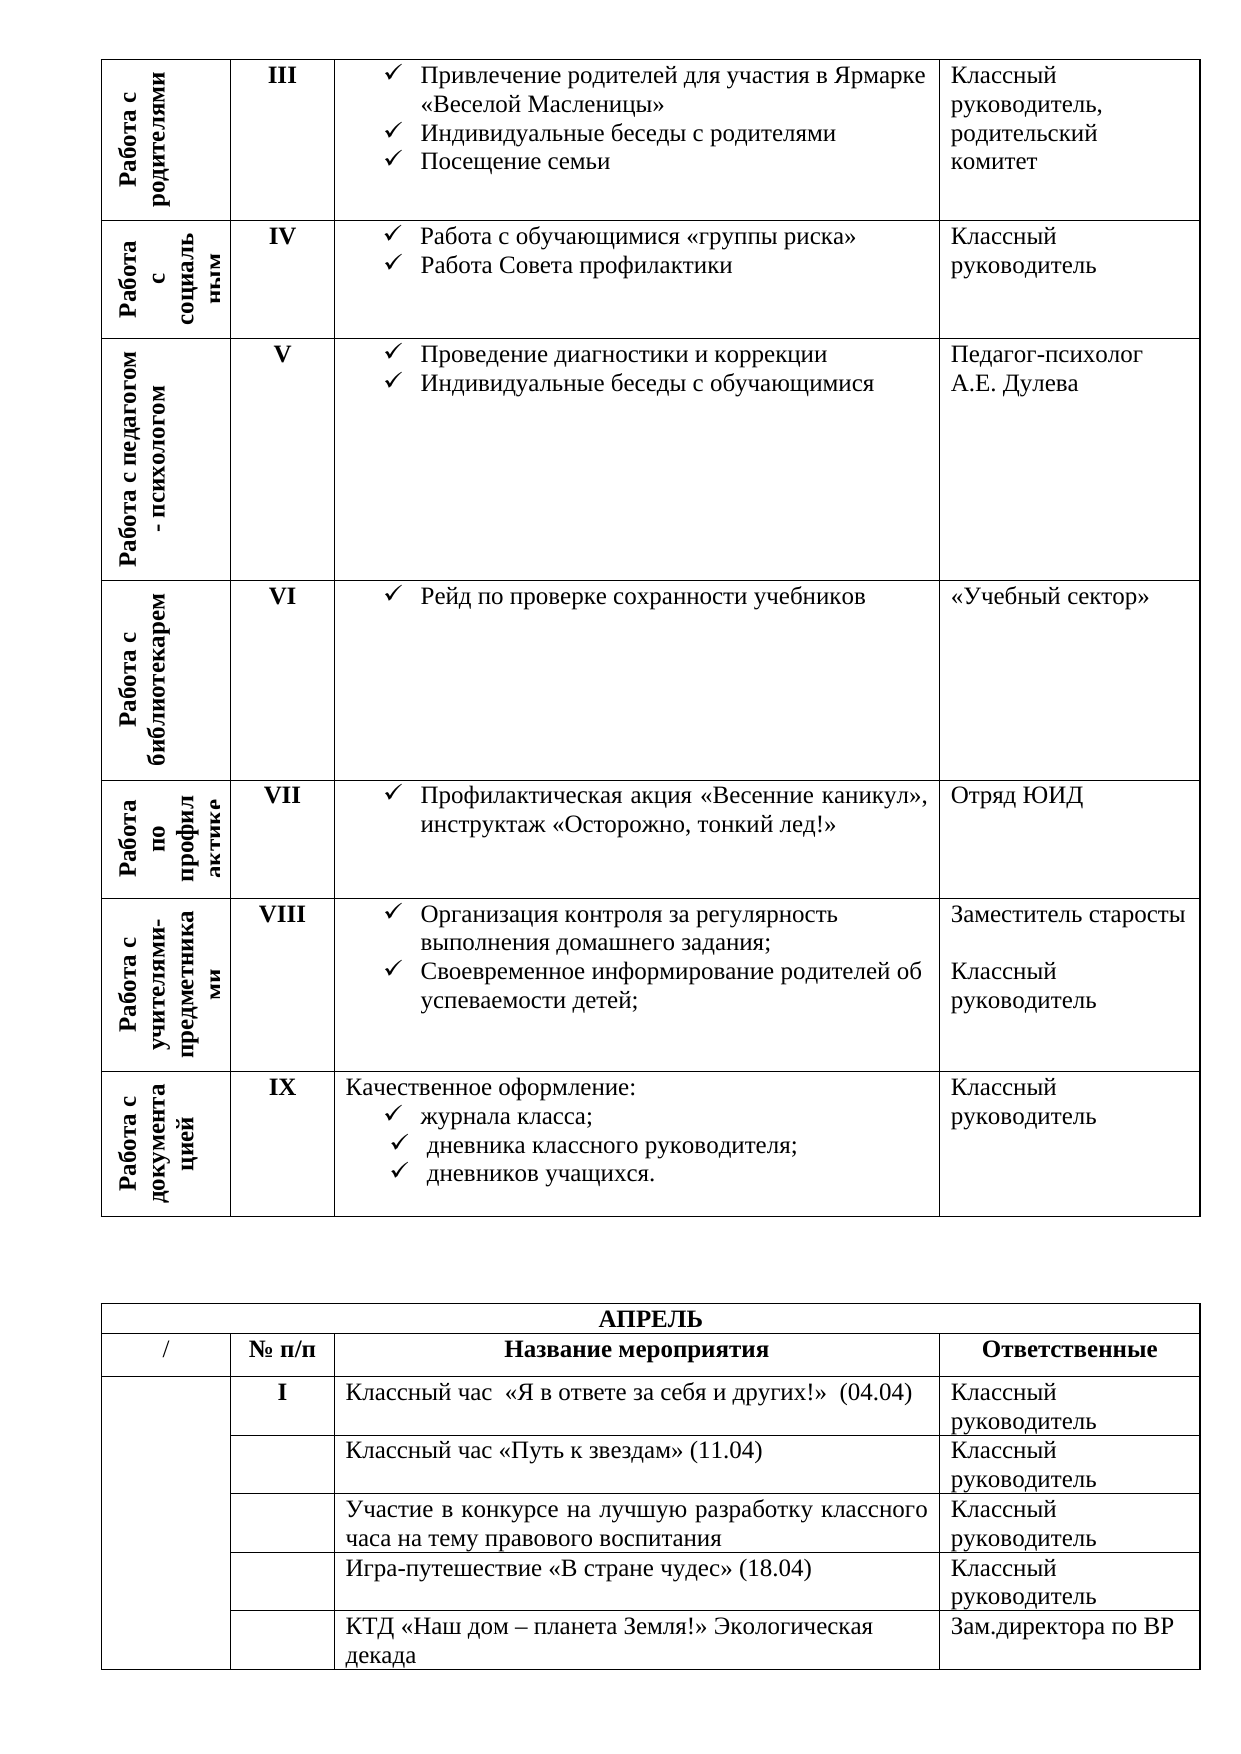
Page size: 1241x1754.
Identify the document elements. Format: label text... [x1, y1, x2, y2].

table_cell VII [231, 781, 334, 898]
table_cell [231, 1553, 334, 1610]
table_cell Работа с обучающимися «группы риска» Работа Совета профилактики [335, 221, 939, 338]
table_cell № п/п [231, 1334, 334, 1376]
table_cell [231, 1494, 334, 1552]
table_cell Привлечение родителей для участия в Ярмарке «Веселой Масленицы» Индивидуальные беседы с родителями Посещение семьи [335, 60, 939, 220]
table_cell Классный руководитель [940, 1072, 1199, 1216]
table_cell Работа с учителями-предметниками [102, 899, 230, 1071]
table_cell [231, 1436, 334, 1493]
table_cell Участие в конкурсе на лучшую разработку классного часа на тему правового воспитания [335, 1494, 939, 1552]
table_cell Ответственные [940, 1334, 1199, 1376]
table_cell Классный руководитель [940, 1377, 1199, 1434]
table_cell КТД «Наш дом – планета Земля!» Экологическая декада [335, 1611, 939, 1669]
table_cell Проведение диагностики и коррекции Индивидуальные беседы с обучающимися [335, 339, 939, 580]
table_cell III [231, 60, 334, 220]
table_cell Классный руководитель [940, 1436, 1199, 1493]
table_cell «Учебный сектор» [940, 581, 1199, 779]
table_cell Классный руководитель [940, 1553, 1199, 1610]
table_cell Классный руководитель [940, 1494, 1199, 1552]
table_cell Классный руководитель [940, 221, 1199, 338]
table_cell Работа по профилактике ДДТТ [102, 781, 230, 898]
table_cell / [102, 1334, 230, 1376]
table_cell Заместитель старосты Классный руководитель [940, 899, 1199, 1071]
table_cell Работа с родителями [102, 60, 230, 220]
table_cell V [231, 339, 334, 580]
table_cell Игра-путешествие «В стране чудес» (18.04) [335, 1553, 939, 1610]
table_cell Рейд по проверке сохранности учебников [335, 581, 939, 779]
table_cell [231, 1611, 334, 1669]
table_cell Название мероприятия [335, 1334, 939, 1376]
table_cell Отряд ЮИД [940, 781, 1199, 898]
table_cell VI [231, 581, 334, 779]
table_cell Качественное оформление: журнала класса; дневника классного руководителя; дневников учащихся. [335, 1072, 939, 1216]
table_cell I [231, 1377, 334, 1434]
table_cell IV [231, 221, 334, 338]
table_cell Классный час «Путь к звездам» (11.04) [335, 1436, 939, 1493]
table_cell Организация контроля за регулярность выполнения домашнего задания; Своевременное информирование родителей об успеваемости детей; [335, 899, 939, 1071]
table_cell VIII [231, 899, 334, 1071]
table_cell IX [231, 1072, 334, 1216]
table_cell Работа с социальным педагогом [102, 221, 230, 338]
table_cell Профилактическая акция «Весенние каникул», инструктаж «Осторожно, тонкий лед!» [335, 781, 939, 898]
table_cell Работа с педагогом - психологом [102, 339, 230, 580]
table_cell Работа с библиотекарем [102, 581, 230, 779]
table_cell Работа с документацией [102, 1072, 230, 1216]
table_header АПРЕЛЬ [102, 1304, 1199, 1333]
table_cell Педагог-психолог А.Е. Дулева [940, 339, 1199, 580]
table_cell Классный час «Я в ответе за себя и других!» (04.04) [335, 1377, 939, 1434]
table_cell Зам.директора по ВР [940, 1611, 1199, 1669]
table_cell Классный руководитель, родительский комитет [940, 60, 1199, 220]
table_cell [102, 1377, 230, 1669]
